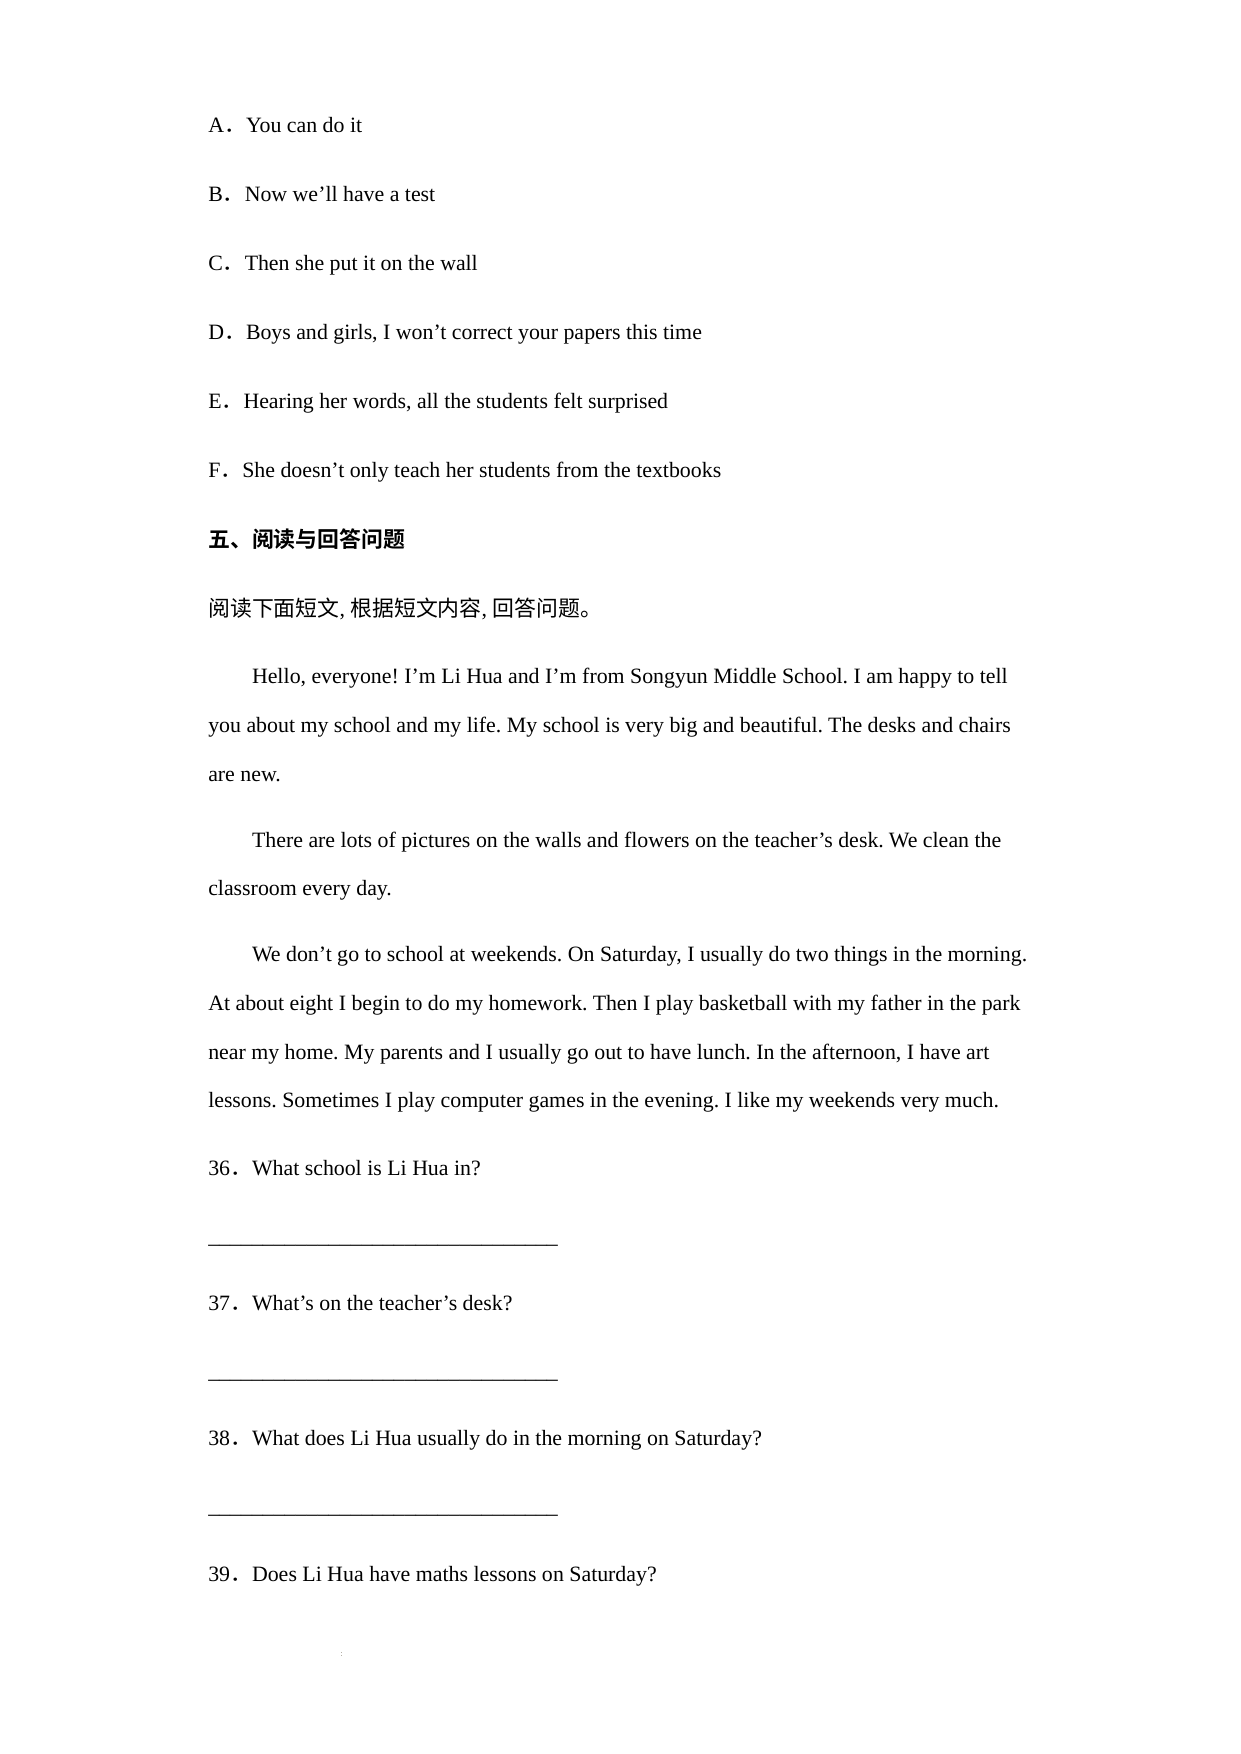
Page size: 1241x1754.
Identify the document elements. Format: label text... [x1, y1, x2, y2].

text C．Then she put it on the wall [208, 244, 1032, 277]
text A．You can do it [208, 106, 1032, 139]
text ________________________________ [208, 1489, 1032, 1522]
text Hello, everyone! I’m Li Hua and I’m from Songyun Middle School. I am happy to tell you about my school and my life. My school is very big and beautiful. The desks and chairs are new. [208, 659, 1032, 789]
text E．Hearing her words, all the students felt surprised [208, 383, 1032, 415]
text B．Now we’ll have a test [208, 175, 1032, 208]
text ________________________________ [208, 1354, 1032, 1387]
text 39．Does Li Hua have maths lessons on Saturday? [208, 1555, 1032, 1588]
text D．Boys and girls, I won’t correct your papers this time [208, 314, 1032, 346]
text F．She doesn’t only teach her students from the textbooks [208, 452, 1032, 484]
text We don’t go to school at weekends. On Saturday, I usually do two things in the morning. At about eight I begin to do my homework. Then I play basketball with my father in the park near my home. My parents and I usually go out to have lunch. In the afternoon, I have art lessons. Sometimes I play computer games in the evening. I like my weekends very much. [208, 938, 1032, 1116]
text 36．What school is Li Hua in? [208, 1150, 1032, 1182]
text ________________________________ [208, 1219, 1032, 1251]
text 37．What’s on the teacher’s desk? [208, 1285, 1032, 1317]
text There are lots of pictures on the walls and flowers on the teacher’s desk. We clean the classroom every day. [208, 823, 1032, 904]
text 38．What does Li Hua usually do in the morning on Saturday? [208, 1420, 1032, 1452]
text 阅读下面短文, 根据短文内容, 回答问题。 [208, 590, 1032, 623]
text 五、阅读与回答问题 [208, 521, 1032, 554]
